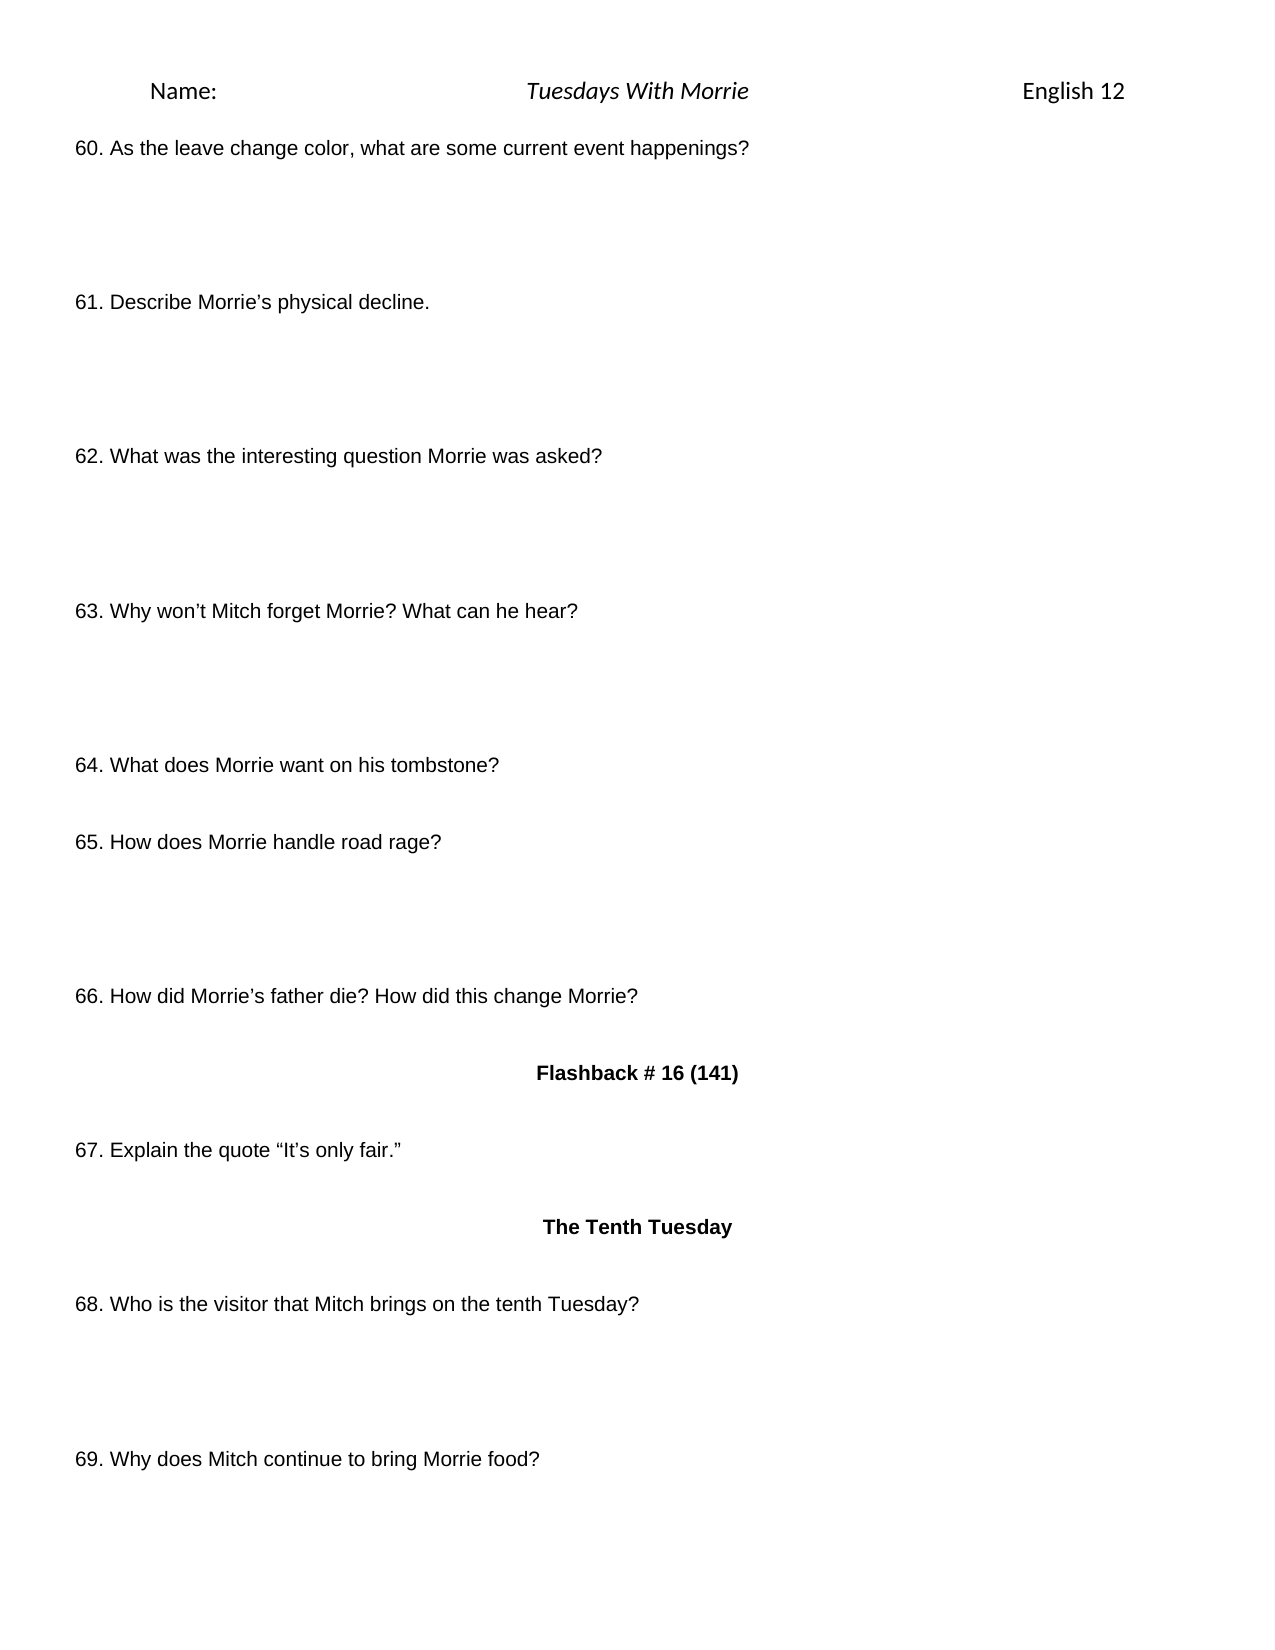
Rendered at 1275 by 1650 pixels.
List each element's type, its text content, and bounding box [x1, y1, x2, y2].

text 65. How does Morrie handle road rage? [75, 830, 1200, 854]
text 67. Explain the quote “It’s only fair.” [75, 1138, 1200, 1162]
text 64. What does Morrie want on his tombstone? [75, 753, 1200, 777]
text 66. How did Morrie’s father die? How did this change Morrie? [75, 984, 1200, 1008]
text 61. Describe Morrie’s physical decline. [75, 290, 1200, 314]
text 60. As the leave change color, what are some current event happenings? [75, 136, 1200, 160]
text Flashback # 16 (141) [75, 1061, 1200, 1085]
text 63. Why won’t Mitch forget Morrie? What can he hear? [75, 598, 1200, 622]
text 69. Why does Mitch continue to bring Morrie food? [75, 1446, 1200, 1470]
subtitle The Tenth Tuesday [75, 1215, 1200, 1239]
text 62. What was the interesting question Morrie was asked? [75, 444, 1200, 468]
text 68. Who is the visitor that Mitch brings on the tenth Tuesday? [75, 1292, 1200, 1316]
